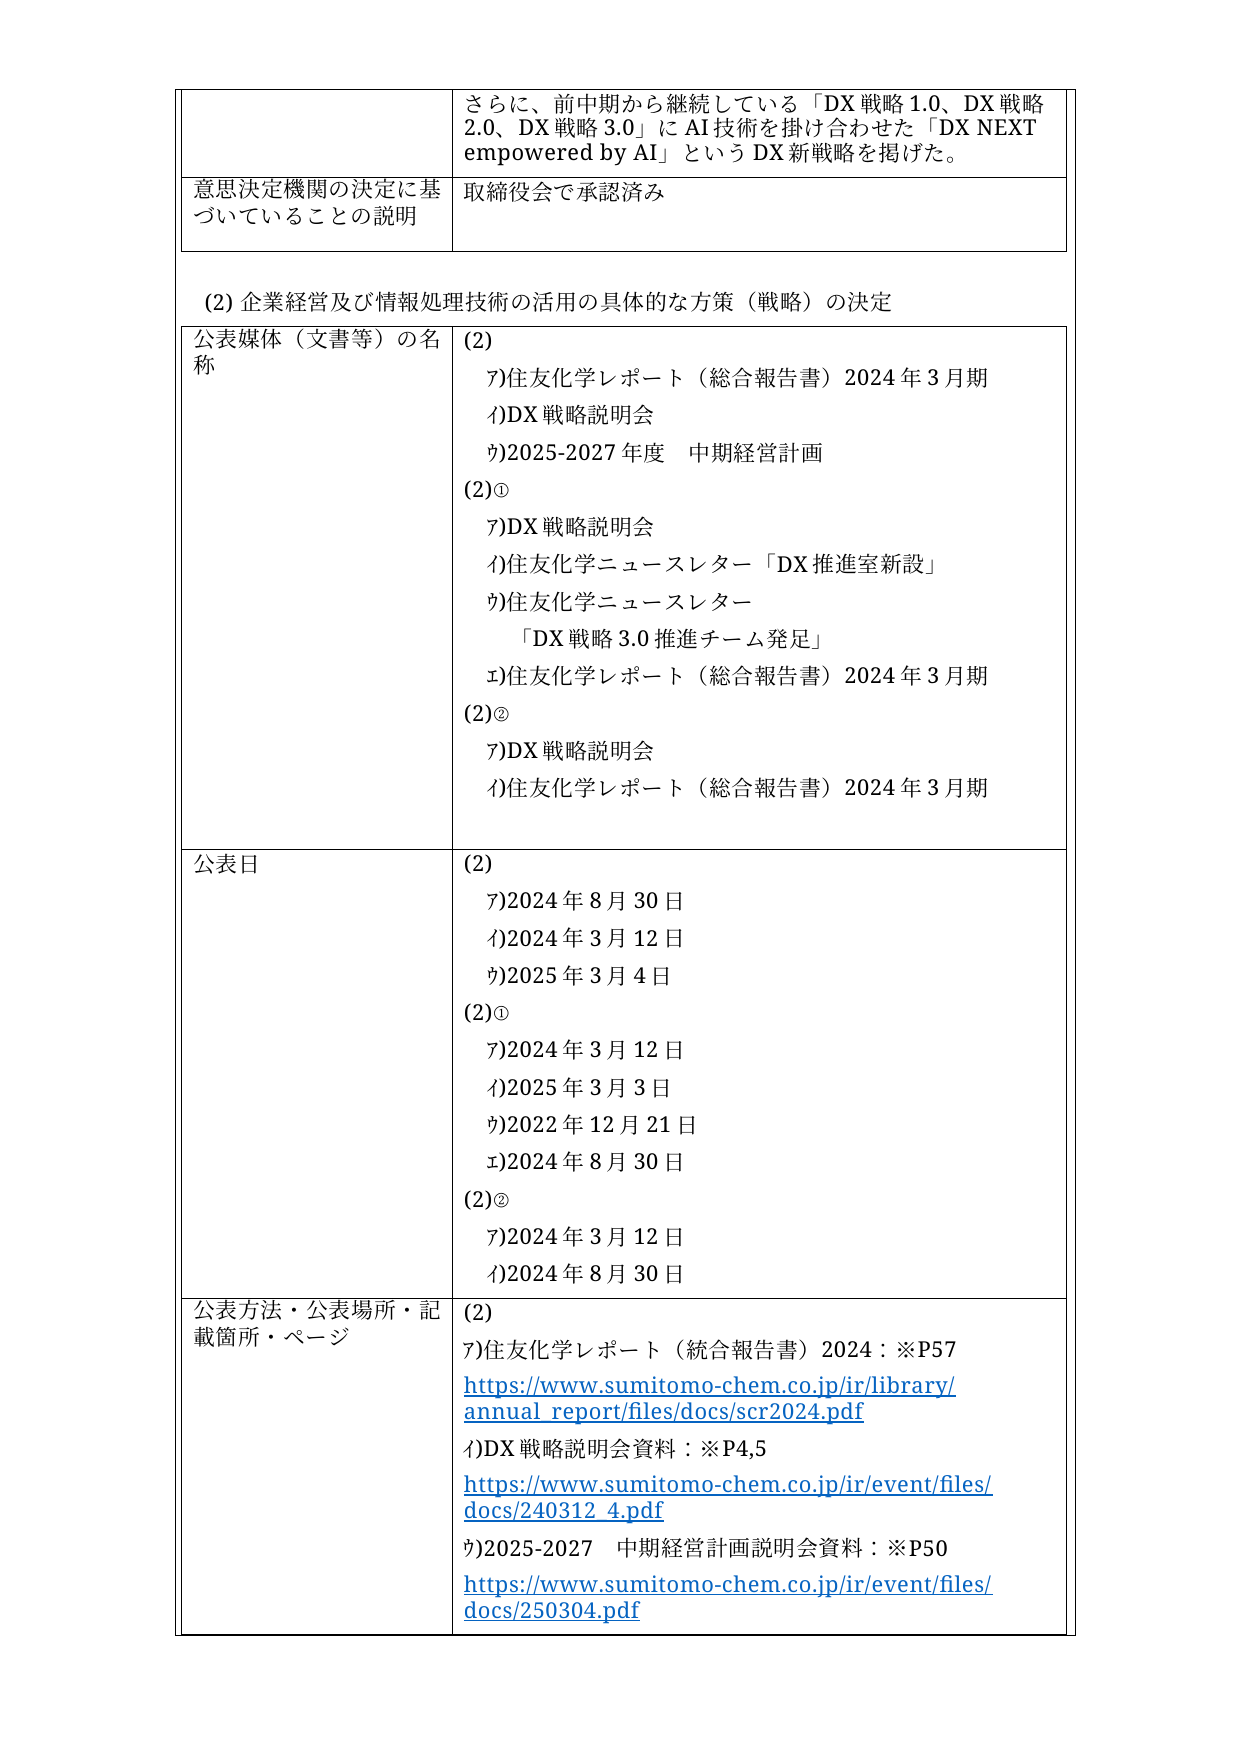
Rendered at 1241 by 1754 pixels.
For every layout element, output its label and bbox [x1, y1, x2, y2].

table_cell [176, 90, 1075, 1635]
